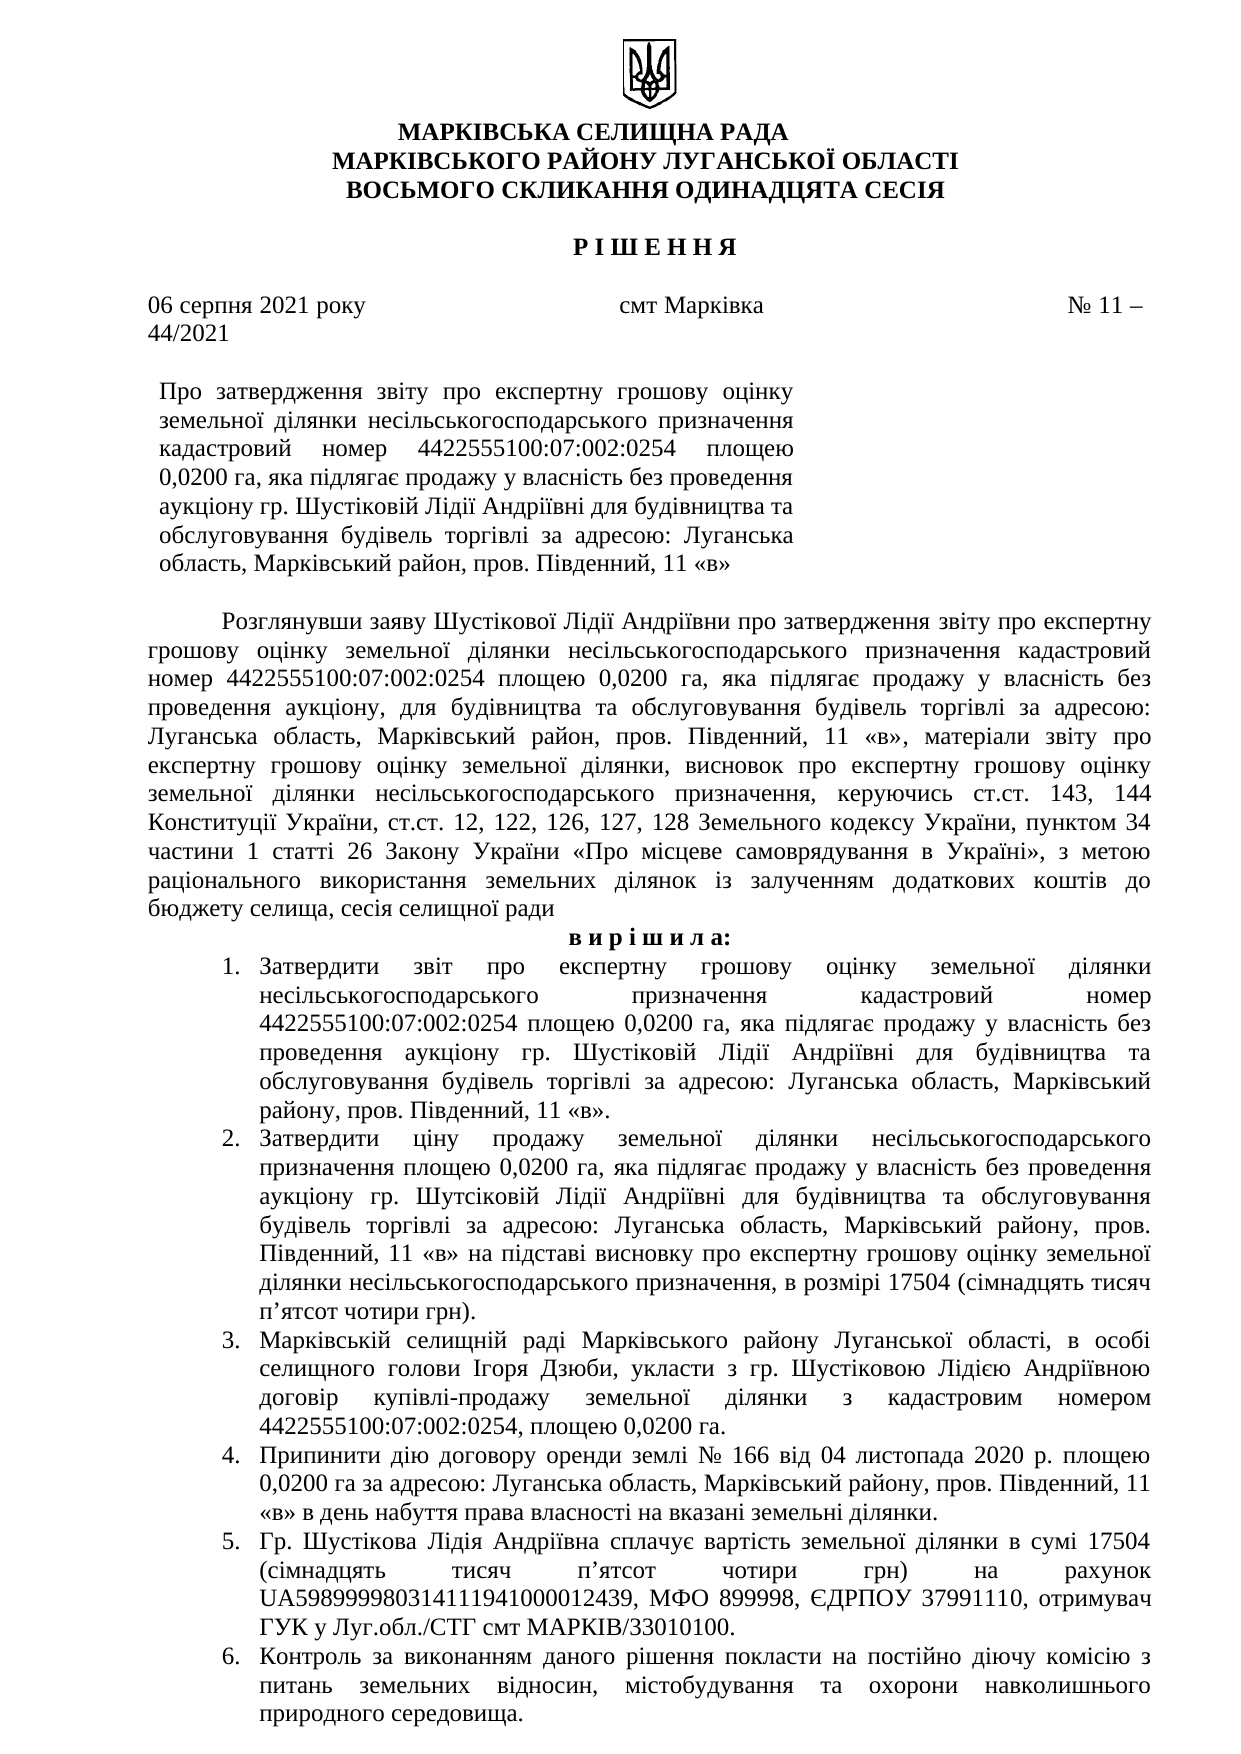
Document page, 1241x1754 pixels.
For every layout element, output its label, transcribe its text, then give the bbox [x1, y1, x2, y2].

list Затвердити ціну продажу земельної ділянки несільськогосподарського призначення площею 0,0200 га, яка підлягає продажу у власність без проведення аукціону гр. Шутсіковій Лідії Андріївні для будівництва та обслуговування будівель торгівлі за адресою: Луганська область, Марківський району, пров. Південний, 11 «в» на підставі висновку про експертну грошову оцінку земельної ділянки несільськогосподарського призначення, в розмірі 17504 (сімнадцять тисяч п’ятсот чотири грн). [222, 1123, 1152, 1325]
list Контроль за виконанням даного рішення покласти на постійно діючу комісію з питань земельних відносин, містобудування та охорони навколишнього природного середовища. [222, 1641, 1152, 1727]
text Р І Ш Е Н Н Я [148, 232, 1143, 261]
text Розглянувши заяву Шустікової Лідії Андріївни про затвердження звіту про експертну грошову оцінку земельної ділянки несільськогосподарського призначення кадастровий номер 4422555100:07:002:0254 площею 0,0200 га, яка підлягає продажу у власність без проведення аукціону, для будівництва та обслуговування будівель торгівлі за адресою: Луганська область, Марківський район, пров. Південний, 11 «в», матеріали звіту про експертну грошову оцінку земельної ділянки, висновок про експертну грошову оцінку земельної ділянки несільськогосподарського призначення, керуючись ст.ст. 143, 144 Конституції України, ст.ст. 12, 122, 126, 127, 128 Земельного кодексу України, пунктом 34 частини 1 статті 26 Закону України «Про місцеве самоврядування в Україні», з метою раціонального використання земельних ділянок із залученням додаткових коштів до бюджету селища, сесія селищної ради [148, 606, 1152, 922]
table_header Про затвердження звіту про експертну грошову оцінку земельної ділянки несільськогосподарського призначення кадастровий номер 4422555100:07:002:0254 площею 0,0200 га, яка підлягає продажу у власність без проведення аукціону гр. Шустіковій Лідії Андріївні для будівництва та обслуговування будівель торгівлі за адресою: Луганська область, Марківський район, пров. Південний, 11 «в» [148, 376, 805, 606]
list Затвердити звіт про експертну грошову оцінку земельної ділянки несільськогосподарського призначення кадастровий номер 4422555100:07:002:0254 площею 0,0200 га, яка підлягає продажу у власність без проведення аукціону гр. Шустіковій Лідії Андріївні для будівництва та обслуговування будівель торгівлі за адресою: Луганська область, Марківський району, пров. Південний, 11 «в». [222, 951, 1152, 1123]
list Марківській селищній раді Марківського району Луганської області, в особі селищного голови Ігоря Дзюби, укласти з гр. Шустіковою Лідією Андріївною договір купівлі-продажу земельної ділянки з кадастровим номером 4422555100:07:002:0254, площею 0,0200 га. [222, 1325, 1152, 1440]
subtitle МАРКІВСЬКА СЕЛИЩНА РАДА [148, 117, 1143, 146]
text 06 серпня 2021 року смт Марківка № 11 – 44/2021 [148, 290, 1143, 347]
picture [623, 39, 677, 109]
list Припинити дію договору оренди землі № 166 від 04 листопада 2020 р. площею 0,0200 га за адресою: Луганська область, Марківський району, пров. Південний, 11 «в» в день набуття права власності на вказані земельні ділянки. [222, 1440, 1152, 1526]
list Гр. Шустікова Лідія Андріївна сплачує вартість земельної ділянки в сумі 17504 (сімнадцять тисяч п’ятсот чотири грн) на рахунок UA598999980314111941000012439, МФО 899998, ЄДРПОУ 37991110, отримувач ГУК у Луг.обл./СТГ смт МАРКІВ/33010100. [222, 1526, 1152, 1641]
text ВОСЬМОГО СКЛИКАННЯ ОДИНАДЦЯТА СЕСІЯ [148, 175, 1143, 203]
subtitle МАРКІВСЬКОГО РАЙОНУ ЛУГАНСЬКОЇ ОБЛАСТІ [148, 146, 1143, 175]
text в и р і ш и л а: [148, 922, 1152, 951]
